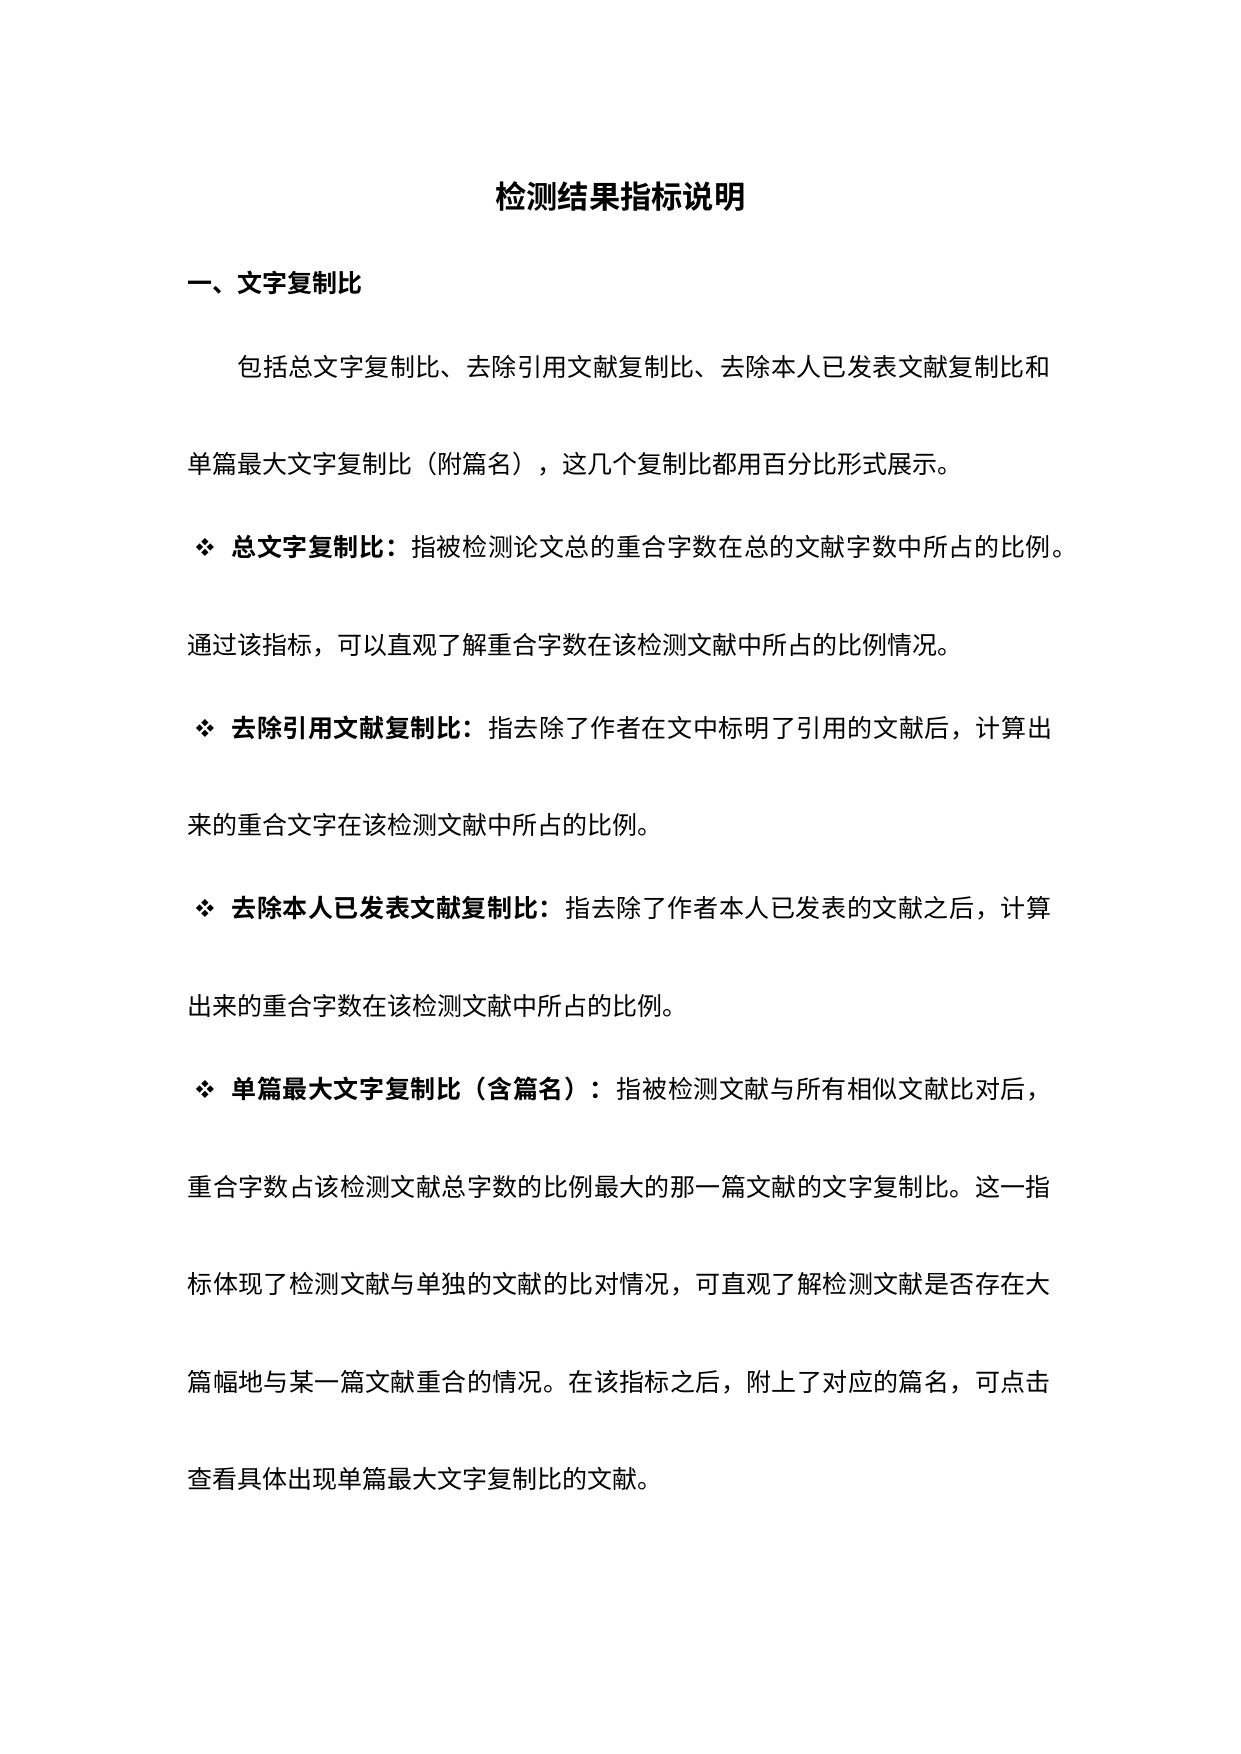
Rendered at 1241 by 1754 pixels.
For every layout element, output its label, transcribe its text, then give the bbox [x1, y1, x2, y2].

text 检测结果指标说明 [187, 162, 1053, 227]
text 一、文字复制比 [187, 249, 1053, 314]
list 总文字复制比：指被检测论文总的重合字数在总的文献字数中所占的比例。通过该指标，可以直观了解重合字数在该检测文献中所占的比例情况。 [187, 513, 1053, 676]
list 去除引用文献复制比：指去除了作者在文中标明了引用的文献后，计算出来的重合文字在该检测文献中所占的比例。 [187, 694, 1053, 856]
list 单篇最大文字复制比（含篇名）：指被检测文献与所有相似文献比对后，重合字数占该检测文献总字数的比例最大的那一篇文献的文字复制比。这一指标体现了检测文献与单独的文献的比对情况，可直观了解检测文献是否存在大篇幅地与某一篇文献重合的情况。在该指标之后，附上了对应的篇名，可点击查看具体出现单篇最大文字复制比的文献。 [187, 1055, 1053, 1510]
list 去除本人已发表文献复制比：指去除了作者本人已发表的文献之后，计算出来的重合字数在该检测文献中所占的比例。 [187, 874, 1053, 1037]
text 包括总文字复制比、去除引用文献复制比、去除本人已发表文献复制比和单篇最大文字复制比（附篇名），这几个复制比都用百分比形式展示。 [187, 333, 1053, 495]
